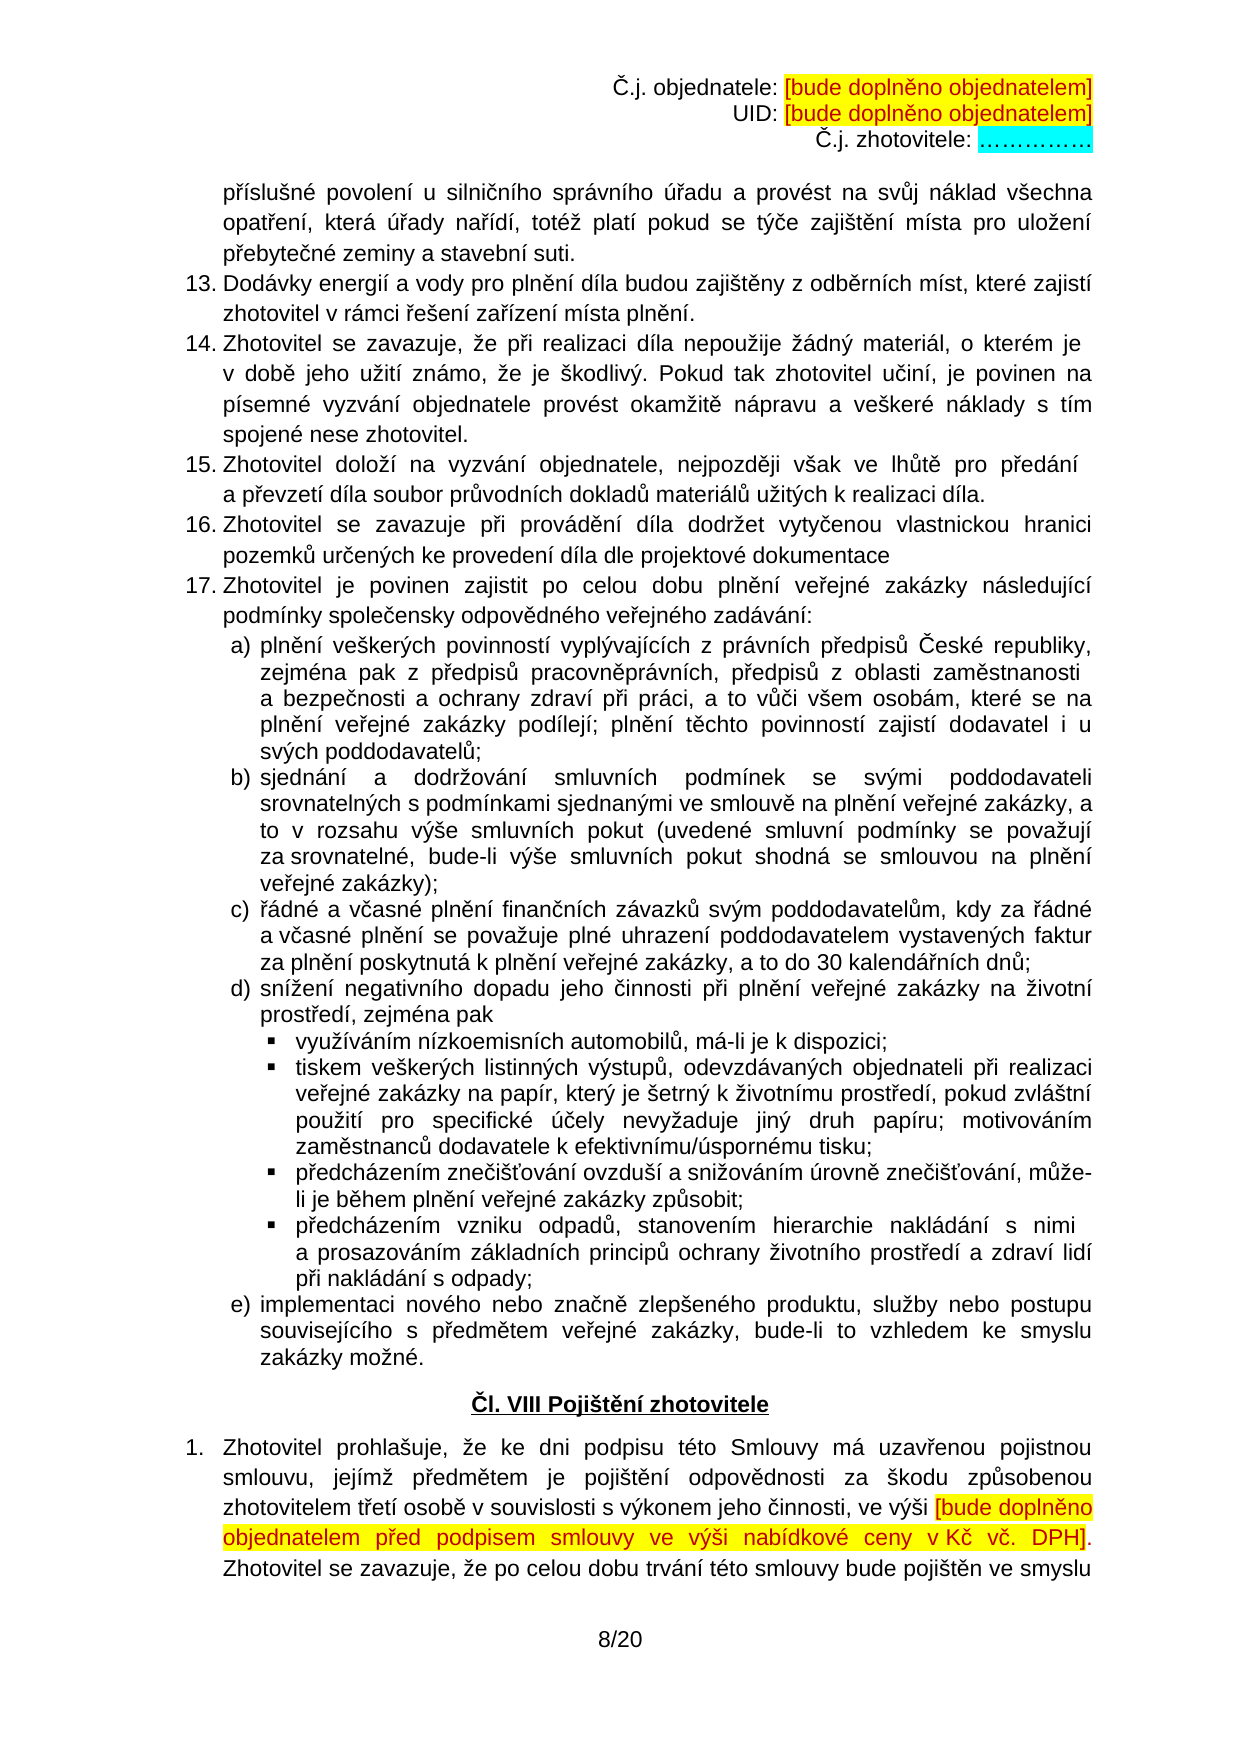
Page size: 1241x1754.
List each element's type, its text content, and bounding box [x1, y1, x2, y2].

list předcházením vzniku odpadů, stanovením hierarchie nakládání s nimi a prosazováním základních principů ochrany životního prostředí a zdraví lidí při nakládání s odpady; [266, 1212, 1093, 1291]
list Zhotovitel je povinen zajistit po celou dobu plnění veřejné zakázky následující podmínky společensky odpovědného veřejného zadávání: [185, 572, 1093, 628]
list snížení negativního dopadu jeho činnosti při plnění veřejné zakázky na životní prostředí, zejména pak [230, 975, 1093, 1028]
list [185, 179, 1093, 266]
list Zhotovitel doloží na vyzvání objednatele, nejpozději však ve lhůtě pro předání a převzetí díla soubor průvodních dokladů materiálů užitých k realizaci díla. [185, 451, 1093, 508]
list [185, 1434, 1093, 1581]
list předcházením znečišťování ovzduší a snižováním úrovně znečišťování, může-li je během plnění veřejné zakázky způsobit; [266, 1159, 1093, 1212]
text Čl. VIII Pojištění zhotovitele [148, 1391, 1093, 1417]
list řádné a včasné plnění finančních závazků svým poddodavatelům, kdy za řádné a včasné plnění se považuje plné uhrazení poddodavatelem vystavených faktur za plnění poskytnutá k plnění veřejné zakázky, a to do 30 kalendářních dnů; [230, 896, 1093, 975]
list plnění veškerých povinností vyplývajících z právních předpisů České republiky, zejména pak z předpisů pracovněprávních, předpisů z oblasti zaměstnanosti a bezpečnosti a ochrany zdraví při práci, a to vůči všem osobám, které se na plnění veřejné zakázky podílejí; plnění těchto povinností zajistí dodavatel i u svých poddodavatelů; [230, 632, 1093, 764]
list tiskem veškerých listinných výstupů, odevzdávaných objednateli při realizaci veřejné zakázky na papír, který je šetrný k životnímu prostředí, pokud zvláštní použití pro specifické účely nevyžaduje jiný druh papíru; motivováním zaměstnanců dodavatele k efektivnímu/úspornému tisku; [266, 1054, 1093, 1159]
list využíváním nízkoemisních automobilů, má-li je k dispozici; [266, 1028, 1093, 1054]
list Dodávky energií a vody pro plnění díla budou zajištěny z odběrních míst, které zajistí zhotovitel v rámci řešení zařízení místa plnění. [185, 270, 1093, 326]
list implementaci nového nebo značně zlepšeného produktu, služby nebo postupu souvisejícího s předmětem veřejné zakázky, bude-li to vzhledem ke smyslu zakázky možné. [230, 1291, 1093, 1370]
list Zhotovitel se zavazuje při provádění díla dodržet vytyčenou vlastnickou hranici pozemků určených ke provedení díla dle projektové dokumentace [185, 511, 1093, 568]
list sjednání a dodržování smluvních podmínek se svými poddodavateli srovnatelných s podmínkami sjednanými ve smlouvě na plnění veřejné zakázky, a to v rozsahu výše smluvních pokut (uvedené smluvní podmínky se považují za srovnatelné, bude-li výše smluvních pokut shodná se smlouvou na plnění veřejné zakázky); [230, 764, 1093, 896]
list Zhotovitel se zavazuje, že při realizaci díla nepoužije žádný materiál, o kterém je v době jeho užití známo, že je škodlivý. Pokud tak zhotovitel učiní, je povinen na písemné vyzvání objednatele provést okamžitě nápravu a veškeré náklady s tím spojené nese zhotovitel. [185, 330, 1093, 447]
